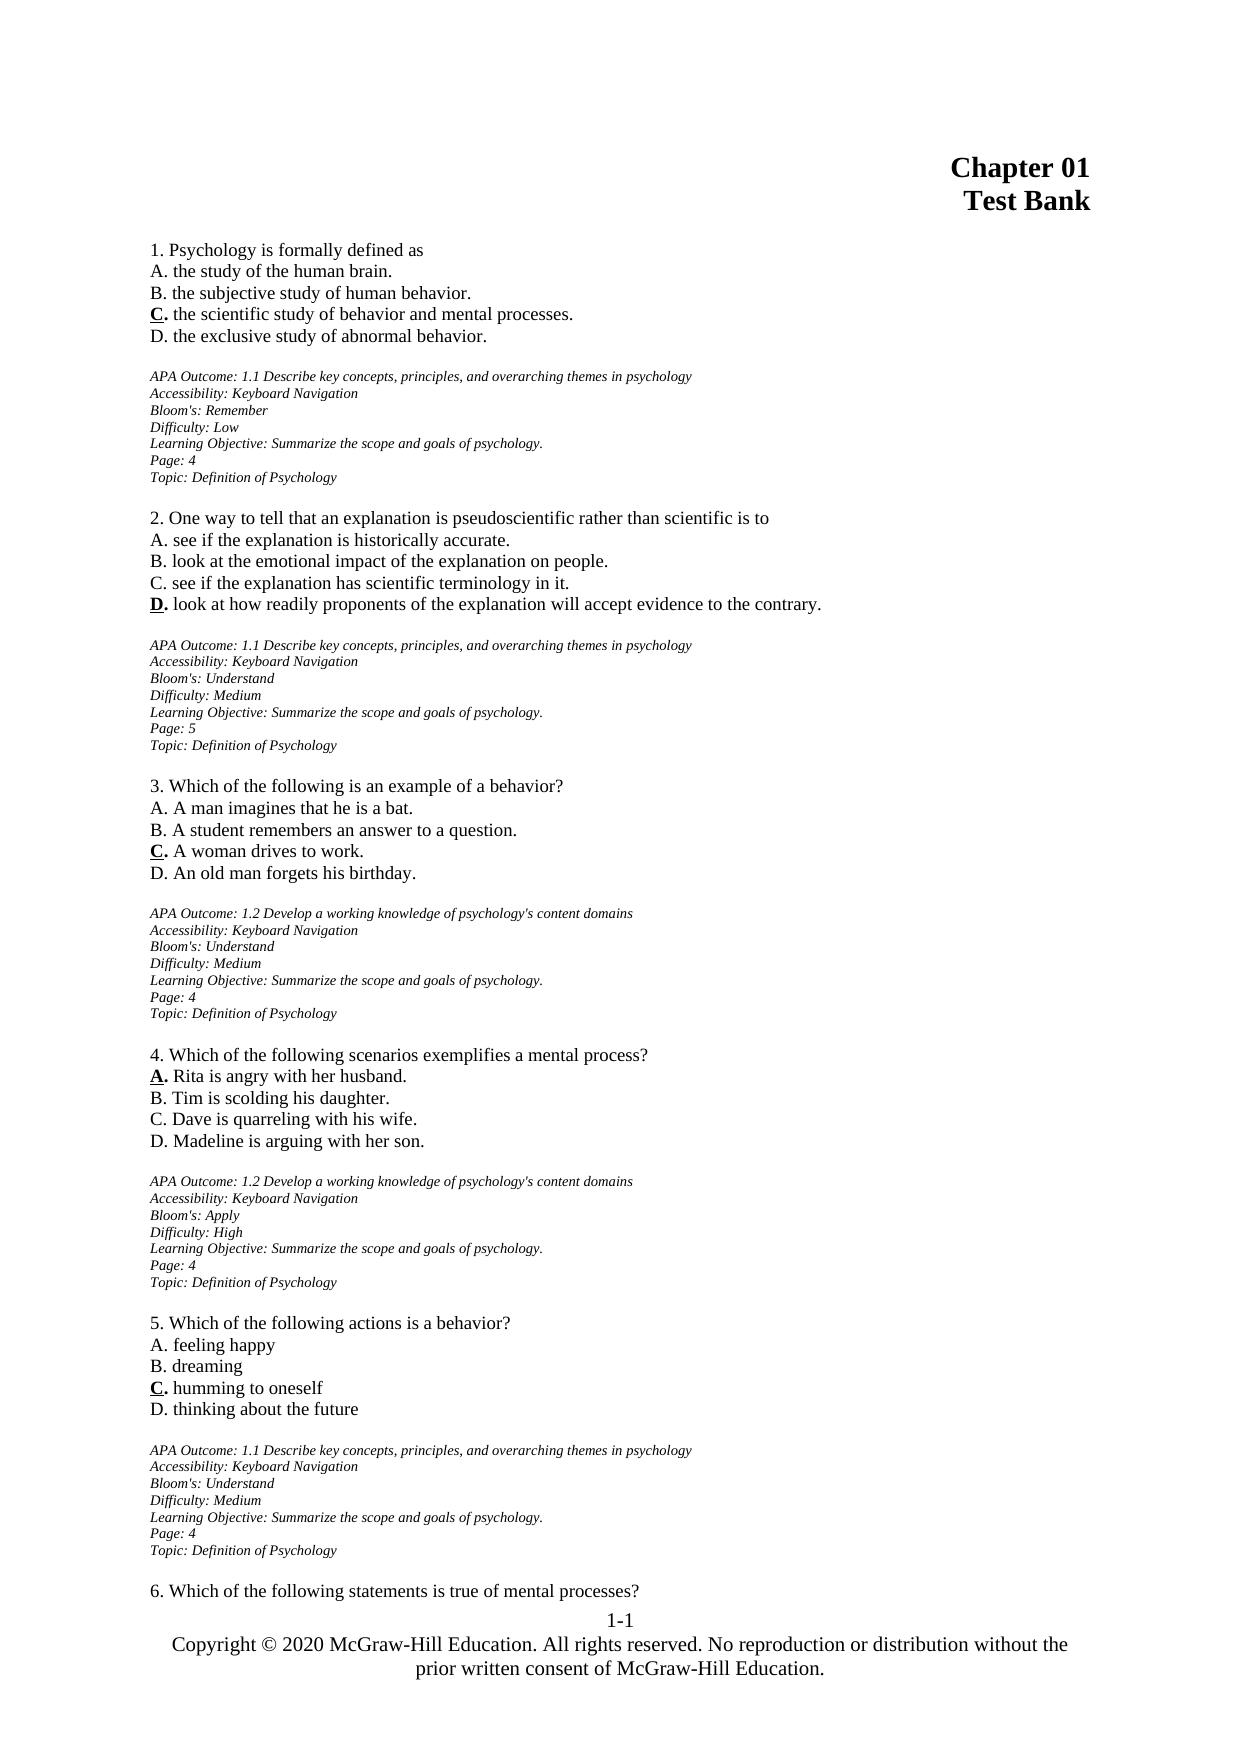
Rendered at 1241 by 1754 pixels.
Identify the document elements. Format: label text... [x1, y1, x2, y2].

text 3. Which of the following is an example of a behavior? A. A man imagines that he is a bat. B. A student remembers an answer to a question. C. A woman drives to work. D. An old man forgets his birthday. APA Outcome: 1.2 Develop a working knowledge of psychology's content domains Accessibility: Keyboard Navigation Bloom's: Understand Difficulty: Medium Learning Objective: Summarize the scope and goals of psychology. Page: 4 Topic: Definition of Psychology [150, 754, 1090, 1022]
text 2. One way to tell that an explanation is pseudoscientific rather than scientific is to A. see if the explanation is historically accurate. B. look at the emotional impact of the explanation on people. C. see if the explanation has scientific terminology in it. D. look at how readily proponents of the explanation will accept evidence to the contrary. APA Outcome: 1.1 Describe key concepts, principles, and overarching themes in psychology Accessibility: Keyboard Navigation Bloom's: Understand Difficulty: Medium Learning Objective: Summarize the scope and goals of psychology. Page: 5 Topic: Definition of Psychology [150, 485, 1090, 754]
text Test Bank [150, 183, 1090, 217]
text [150, 1559, 1090, 1602]
text Chapter 01 [150, 150, 1090, 183]
text 1. Psychology is formally defined as A. the study of the human brain. B. the subjective study of human behavior. C. the scientific study of behavior and mental processes. D. the exclusive study of abnormal behavior. APA Outcome: 1.1 Describe key concepts, principles, and overarching themes in psychology Accessibility: Keyboard Navigation Bloom's: Remember Difficulty: Low Learning Objective: Summarize the scope and goals of psychology. Page: 4 Topic: Definition of Psychology [150, 239, 1090, 485]
text 5. Which of the following actions is a behavior? A. feeling happy B. dreaming C. humming to oneself D. thinking about the future APA Outcome: 1.1 Describe key concepts, principles, and overarching themes in psychology Accessibility: Keyboard Navigation Bloom's: Understand Difficulty: Medium Learning Objective: Summarize the scope and goals of psychology. Page: 4 Topic: Definition of Psychology [150, 1290, 1090, 1559]
text 4. Which of the following scenarios exemplifies a mental process? A. Rita is angry with her husband. B. Tim is scolding his daughter. C. Dave is quarreling with his wife. D. Madeline is arguing with her son. APA Outcome: 1.2 Develop a working knowledge of psychology's content domains Accessibility: Keyboard Navigation Bloom's: Apply Difficulty: High Learning Objective: Summarize the scope and goals of psychology. Page: 4 Topic: Definition of Psychology [150, 1022, 1090, 1290]
